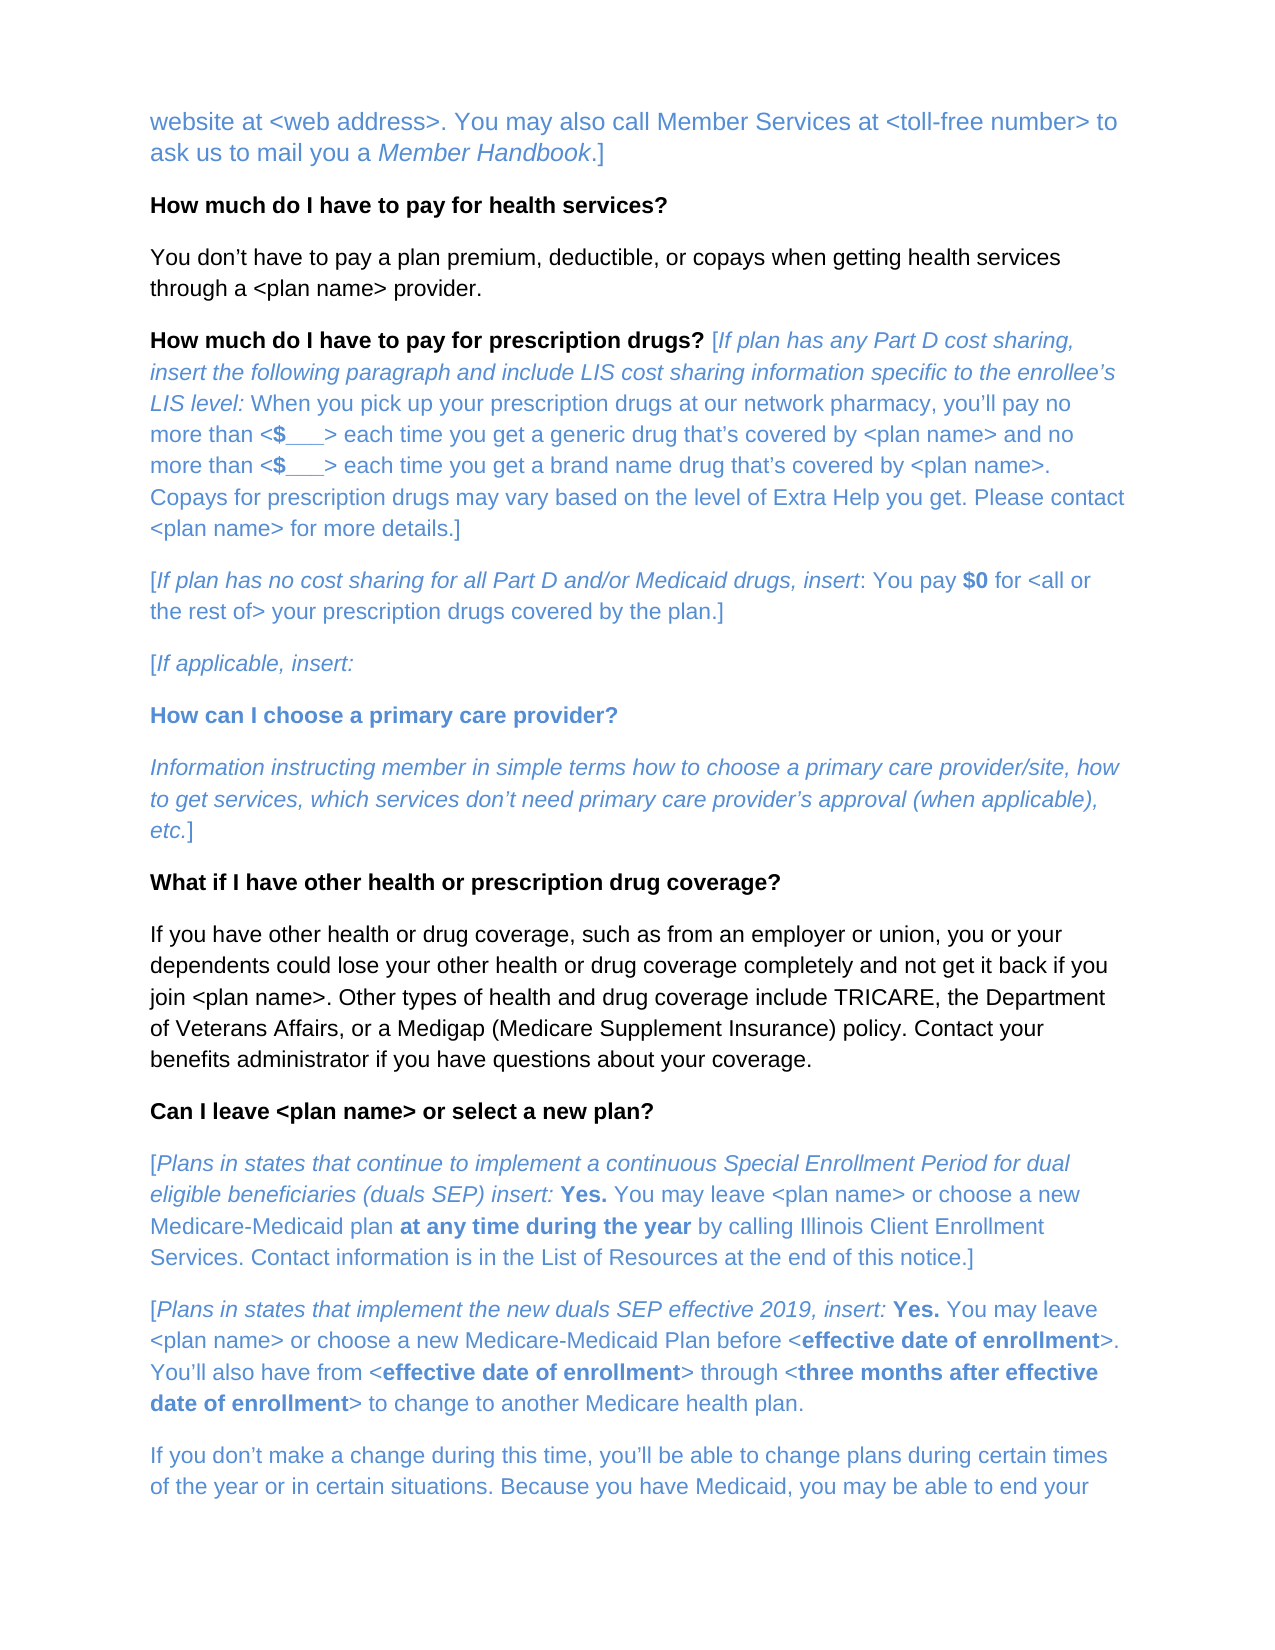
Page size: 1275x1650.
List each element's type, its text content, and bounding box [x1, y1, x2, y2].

text [Plans in states that continue to implement a continuous Special Enrollment Period for dual eligible beneficiaries (duals SEP) insert: Yes. You may leave <plan name> or choose a new Medicare-Medicaid plan at any time during the year by calling Illinois Client Enrollment Services. Contact information is in the List of Resources at the end of this notice.] [150, 1147, 1125, 1272]
text What if I have other health or prescription drug coverage? [150, 865, 1125, 897]
text How much do I have to pay for health services? [150, 188, 1125, 219]
text [Plans in states that implement the new duals SEP effective 2019, insert: Yes. You may leave <plan name> or choose a new Medicare-Medicaid Plan before <effective date of enrollment>. You’ll also have from <effective date of enrollment> through <three months after effective date of enrollment> to change to another Medicare health plan. [150, 1292, 1125, 1417]
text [150, 1438, 1125, 1501]
list [If applicable, insert: [150, 647, 1125, 678]
list You don’t have to pay a plan premium, deductible, or copays when getting health services through a <plan name> provider. [150, 240, 1125, 303]
text How much do I have to pay for prescription drugs? [If plan has any Part D cost sharing, insert the following paragraph and include LIS cost sharing information specific to the enrollee’s LIS level: When you pick up your prescription drugs at our network pharmacy, you’ll pay no more than <$___> each time you get a generic drug that’s covered by <plan name> and no more than <$___> each time you get a brand name drug that’s covered by <plan name>. Copays for prescription drugs may vary based on the level of Extra Help you get. Please contact <plan name> for more details.] [150, 324, 1125, 542]
list How can I choose a primary care provider? [150, 699, 1125, 730]
list Information instructing member in simple terms how to choose a primary care provider/site, how to get services, which services don’t need primary care provider’s approval (when applicable), etc.] [150, 751, 1125, 844]
text Can I leave <plan name> or select a new plan? [150, 1094, 1125, 1126]
text If you have other health or drug coverage, such as from an employer or union, you or your dependents could lose your other health or drug coverage completely and not get it back if you join <plan name>. Other types of health and drug coverage include TRICARE, the Department of Veterans Affairs, or a Medigap (Medicare Supplement Insurance) policy. Contact your benefits administrator if you have questions about your coverage. [150, 917, 1125, 1074]
text [If plan has no cost sharing for all Part D and/or Medicaid drugs, insert: You pay $0 for <all or the rest of> your prescription drugs covered by the plan.] [150, 563, 1125, 626]
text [150, 105, 1125, 167]
